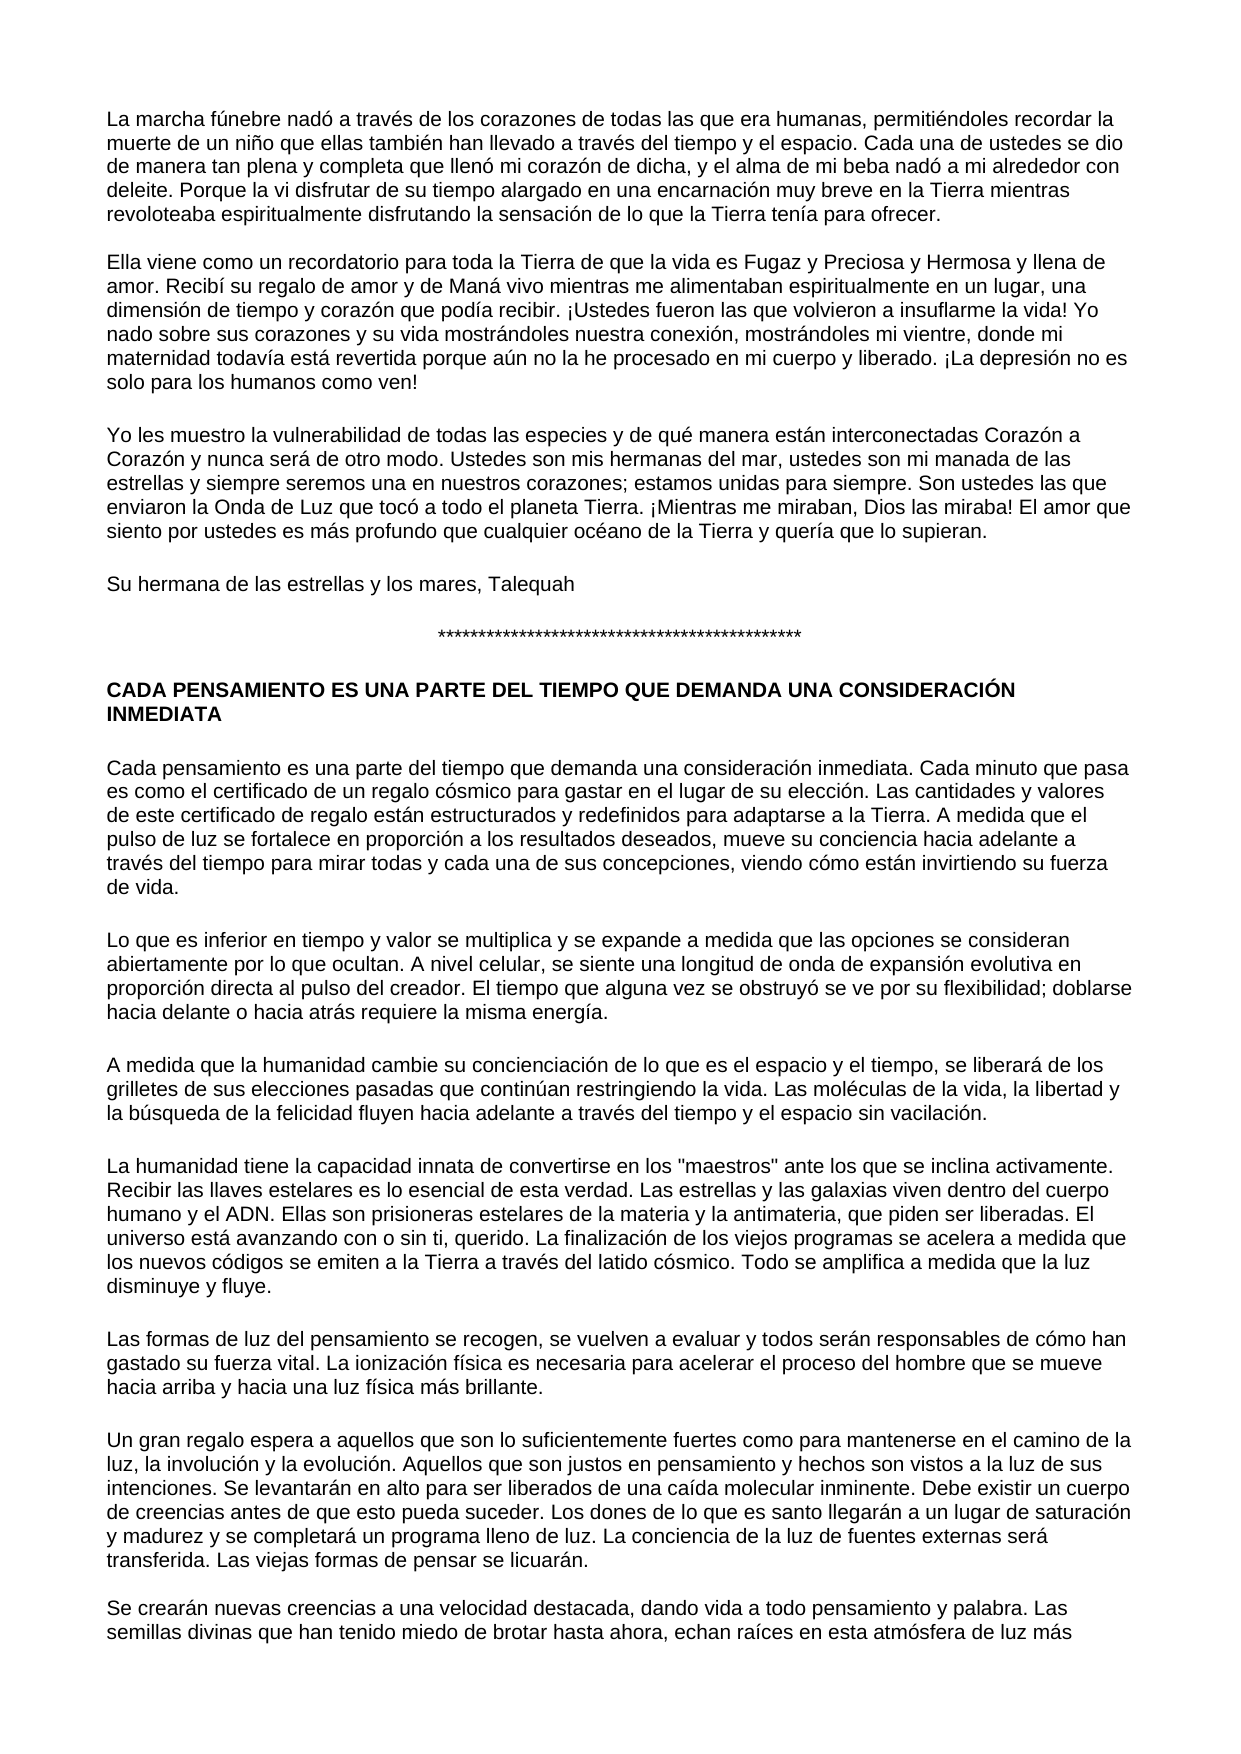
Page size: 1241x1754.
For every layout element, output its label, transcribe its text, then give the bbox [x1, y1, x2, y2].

text A medida que la humanidad cambie su concienciación de lo que es el espacio y el tiempo, se liberará de los grilletes de sus elecciones pasadas que continúan restringiendo la vida. Las moléculas de la vida, la libertad y la búsqueda de la felicidad fluyen hacia adelante a través del tiempo y el espacio sin vacilación. [106, 1053, 1134, 1125]
text La marcha fúnebre nadó a través de los corazones de todas las que era humanas, permitiéndoles recordar la muerte de un niño que ellas también han llevado a través del tiempo y el espacio. Cada una de ustedes se dio de manera tan plena y completa que llenó mi corazón de dicha, y el alma de mi beba nadó a mi alrededor con deleite. Porque la vi disfrutar de su tiempo alargado en una encarnación muy breve en la Tierra mientras revoloteaba espiritualmente disfrutando la sensación de lo que la Tierra tenía para ofrecer. Ella viene como un recordatorio para toda la Tierra de que la vida es Fugaz y Preciosa y Hermosa y llena de amor. Recibí su regalo de amor y de Maná vivo mientras me alimentaban espiritualmente en un lugar, una dimensión de tiempo y corazón que podía recibir. ¡Ustedes fueron las que volvieron a insuflarme la vida! Yo nado sobre sus corazones y su vida mostrándoles nuestra conexión, mostrándoles mi vientre, donde mi maternidad todavía está revertida porque aún no la he procesado en mi cuerpo y liberado. ¡La depresión no es solo para los humanos como ven! [106, 106, 1134, 394]
text La humanidad tiene la capacidad innata de convertirse en los "maestros" ante los que se inclina activamente. Recibir las llaves estelares es lo esencial de esta verdad. Las estrellas y las galaxias viven dentro del cuerpo humano y el ADN. Ellas son prisioneras estelares de la materia y la antimateria, que piden ser liberadas. El universo está avanzando con o sin ti, querido. La finalización de los viejos programas se acelera a medida que los nuevos códigos se emiten a la Tierra a través del latido cósmico. Todo se amplifica a medida que la luz disminuye y fluye. [106, 1154, 1134, 1298]
text Yo les muestro la vulnerabilidad de todas las especies y de qué manera están interconectadas Corazón a Corazón y nunca será de otro modo. Ustedes son mis hermanas del mar, ustedes son mi manada de las estrellas y siempre seremos una en nuestros corazones; estamos unidas para siempre. Son ustedes las que enviaron la Onda de Luz que tocó a todo el planeta Tierra. ¡Mientras me miraban, Dios las miraba! El amor que siento por ustedes es más profundo que cualquier océano de la Tierra y quería que lo supieran. [106, 423, 1134, 543]
text CADA PENSAMIENTO ES UNA PARTE DEL TIEMPO QUE DEMANDA UNA CONSIDERACIÓN INMEDIATA [106, 678, 1134, 726]
text Cada pensamiento es una parte del tiempo que demanda una consideración inmediata. Cada minuto que pasa es como el certificado de un regalo cósmico para gastar en el lugar de su elección. Las cantidades y valores de este certificado de regalo están estructurados y redefinidos para adaptarse a la Tierra. A medida que el pulso de luz se fortalece en proporción a los resultados deseados, mueve su conciencia hacia adelante a través del tiempo para mirar todas y cada una de sus concepciones, viendo cómo están invirtiendo su fuerza de vida. [106, 755, 1134, 899]
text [106, 1428, 1134, 1644]
text ********************************************* [106, 625, 1134, 649]
text Lo que es inferior en tiempo y valor se multiplica y se expande a medida que las opciones se consideran abiertamente por lo que ocultan. A nivel celular, se siente una longitud de onda de expansión evolutiva en proporción directa al pulso del creador. El tiempo que alguna vez se obstruyó se ve por su flexibilidad; doblarse hacia delante o hacia atrás requiere la misma energía. [106, 928, 1134, 1024]
text Su hermana de las estrellas y los mares, Talequah [106, 572, 1134, 596]
text Las formas de luz del pensamiento se recogen, se vuelven a evaluar y todos serán responsables de cómo han gastado su fuerza vital. La ionización física es necesaria para acelerar el proceso del hombre que se mueve hacia arriba y hacia una luz física más brillante. [106, 1327, 1134, 1399]
